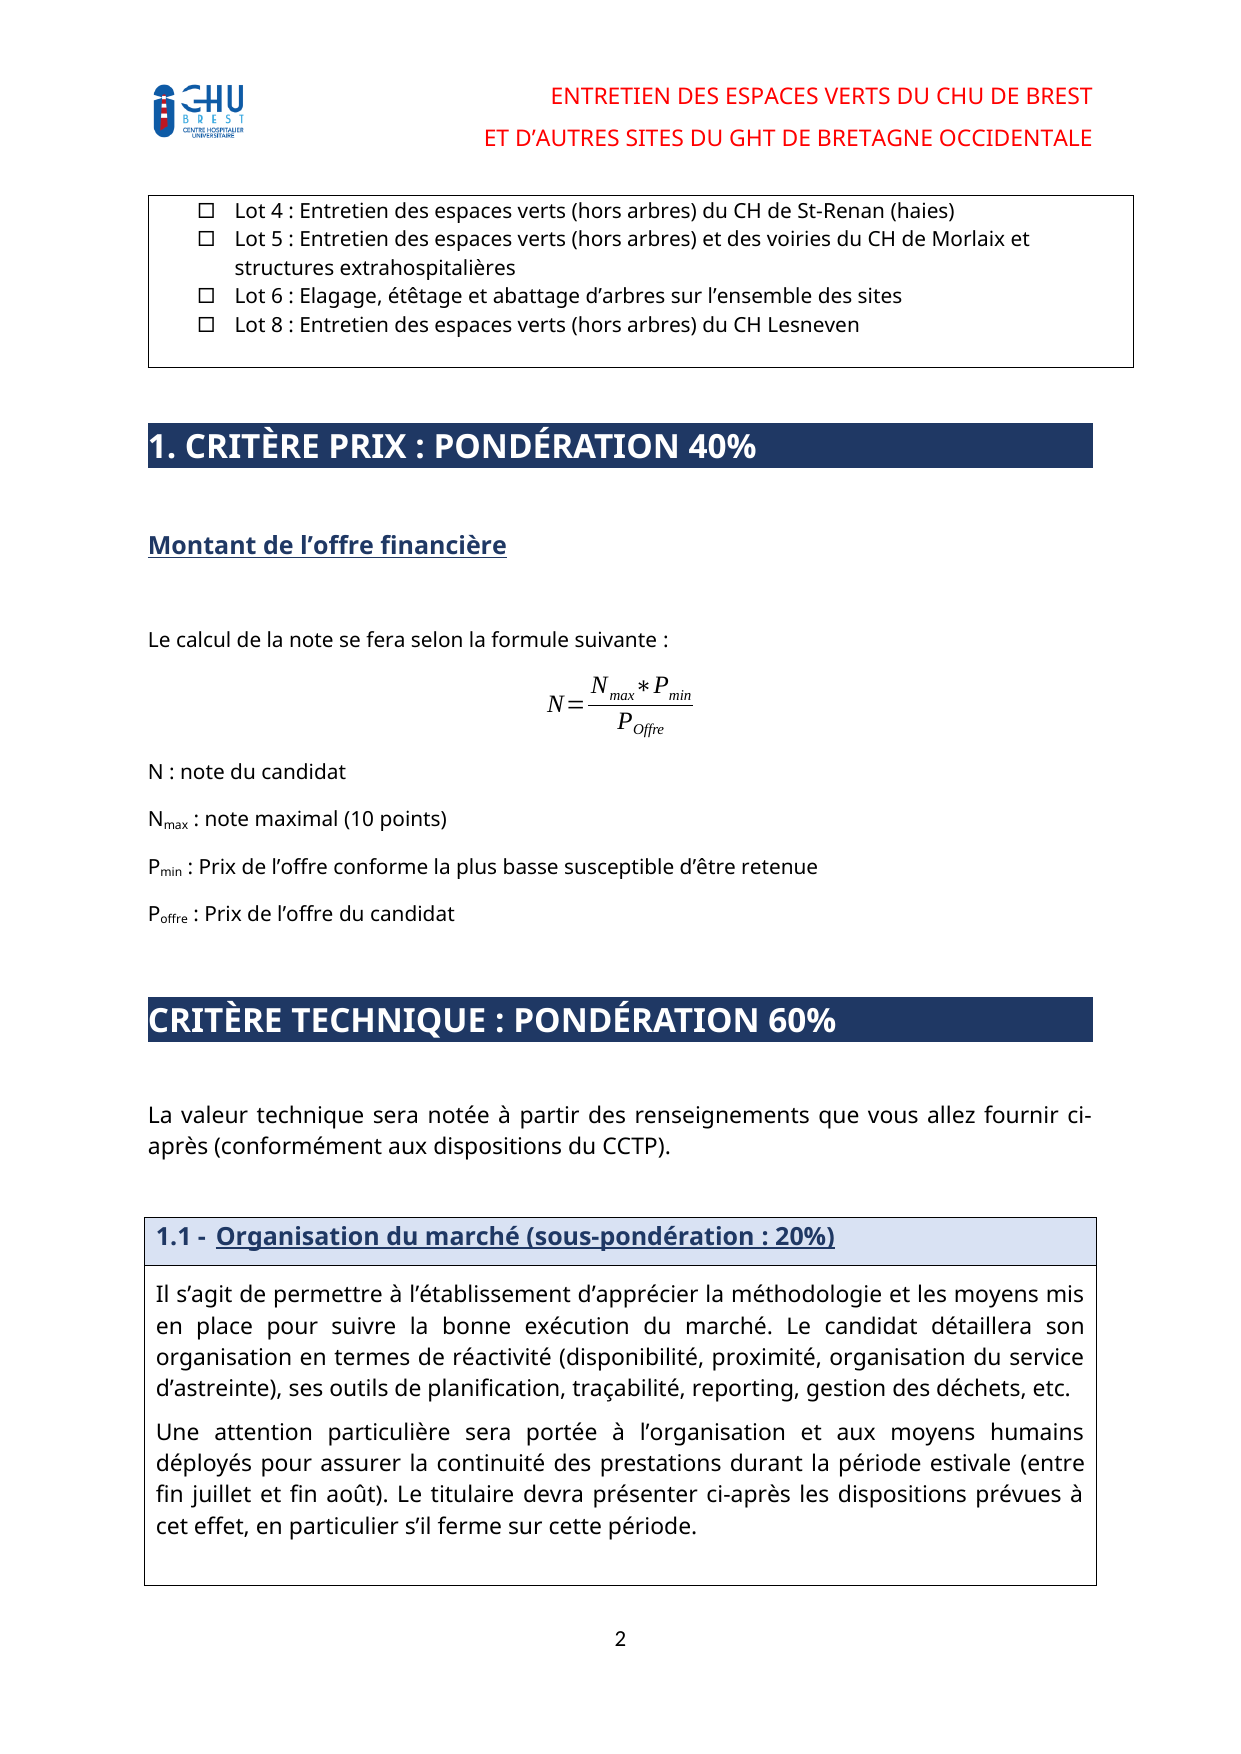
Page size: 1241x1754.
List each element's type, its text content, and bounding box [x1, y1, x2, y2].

text Poffre : Prix de l’offre du candidat [148, 899, 1093, 928]
text Le calcul de la note se fera selon la formule suivante : [148, 625, 1093, 653]
text Pmin : Prix de l’offre conforme la plus basse susceptible d’être retenue [148, 852, 1093, 880]
picture [147, 75, 256, 147]
table_header Organisation du marché (sous-pondération : 20%) [145, 1218, 1096, 1265]
text La valeur technique sera notée à partir des renseignements que vous allez fournir ci-après (conformément aux dispositions du CCTP). [148, 1098, 1093, 1161]
text N : note du candidat [148, 757, 1093, 786]
subtitle Montant de l’offre financière [148, 528, 1093, 562]
text Nmax : note maximal (10 points) [148, 804, 1093, 833]
subtitle 1. Critère prix : pondération 40% [148, 423, 1093, 468]
subtitle Critère technique : pondération 60% [148, 997, 1093, 1042]
